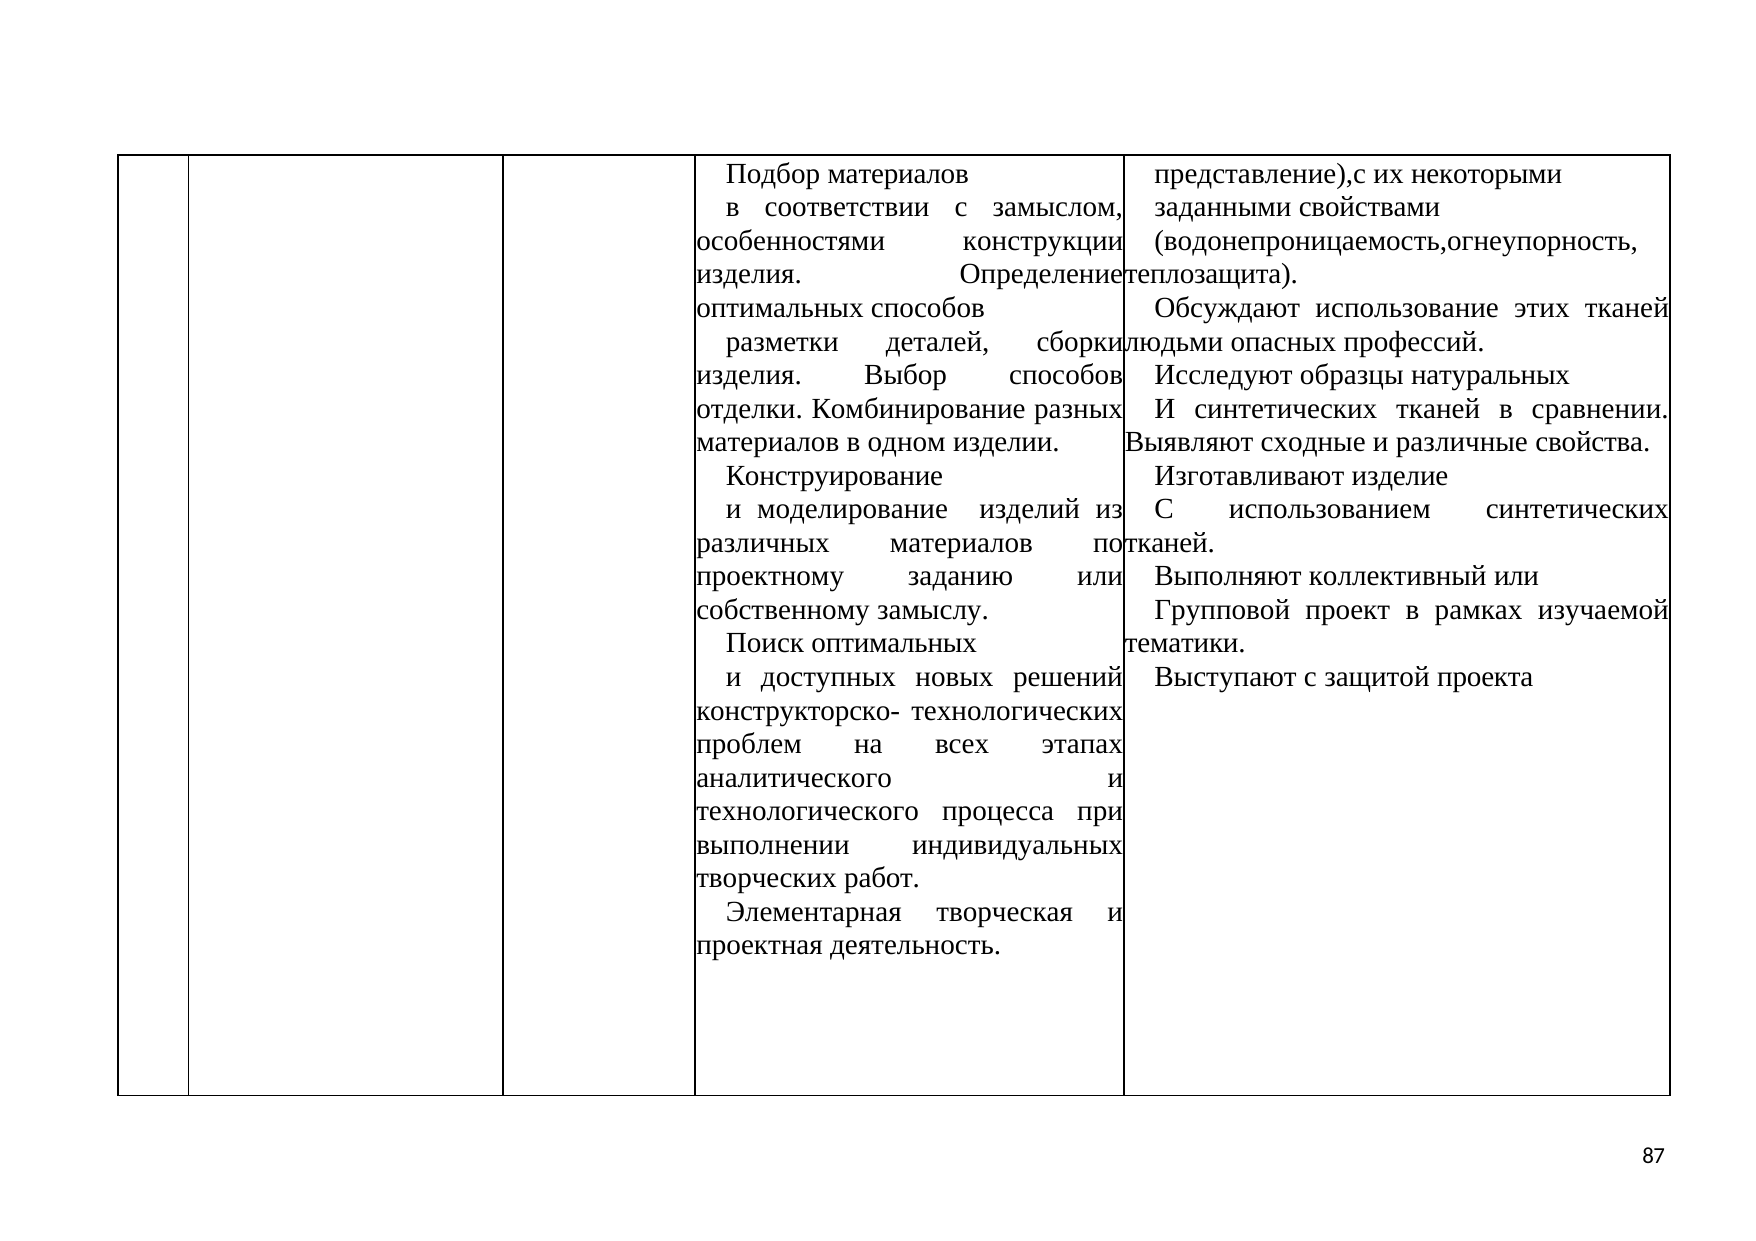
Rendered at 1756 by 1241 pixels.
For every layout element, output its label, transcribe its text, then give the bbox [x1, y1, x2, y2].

table_header представление),с их некоторыми заданными свойствами (водонепроницаемость,огнеупорность, теплозащита). Обсуждают использование этих тканей людьми опасных профессий. Исследуют образцы натуральных И синтетических тканей в сравнении. Выявляют сходные и различные свойства. Изготавливают изделие С использованием синтетических тканей. Выполняют коллективный или Групповой проект в рамках изучаемой тематики. Выступают с защитой проекта [1125, 156, 1669, 1094]
table_header [189, 156, 502, 1094]
table_header [504, 156, 694, 1094]
table_header Подбор материалов в соответствии с замыслом, особенностями конструкции изделия. Определение оптимальных способов разметки деталей, сборки изделия. Выбор способов отделки. Комбинирование разных материалов в одном изделии. Конструирование и моделирование изделий из различных материалов по проектному заданию или собственному замыслу. Поиск оптимальных и доступных новых решений конструкторско- технологических проблем на всех этапах аналитического и технологического процесса при выполнении индивидуальных творческих работ. Элементарная творческая и проектная деятельность. [696, 156, 1123, 1094]
table_header [119, 156, 188, 1094]
